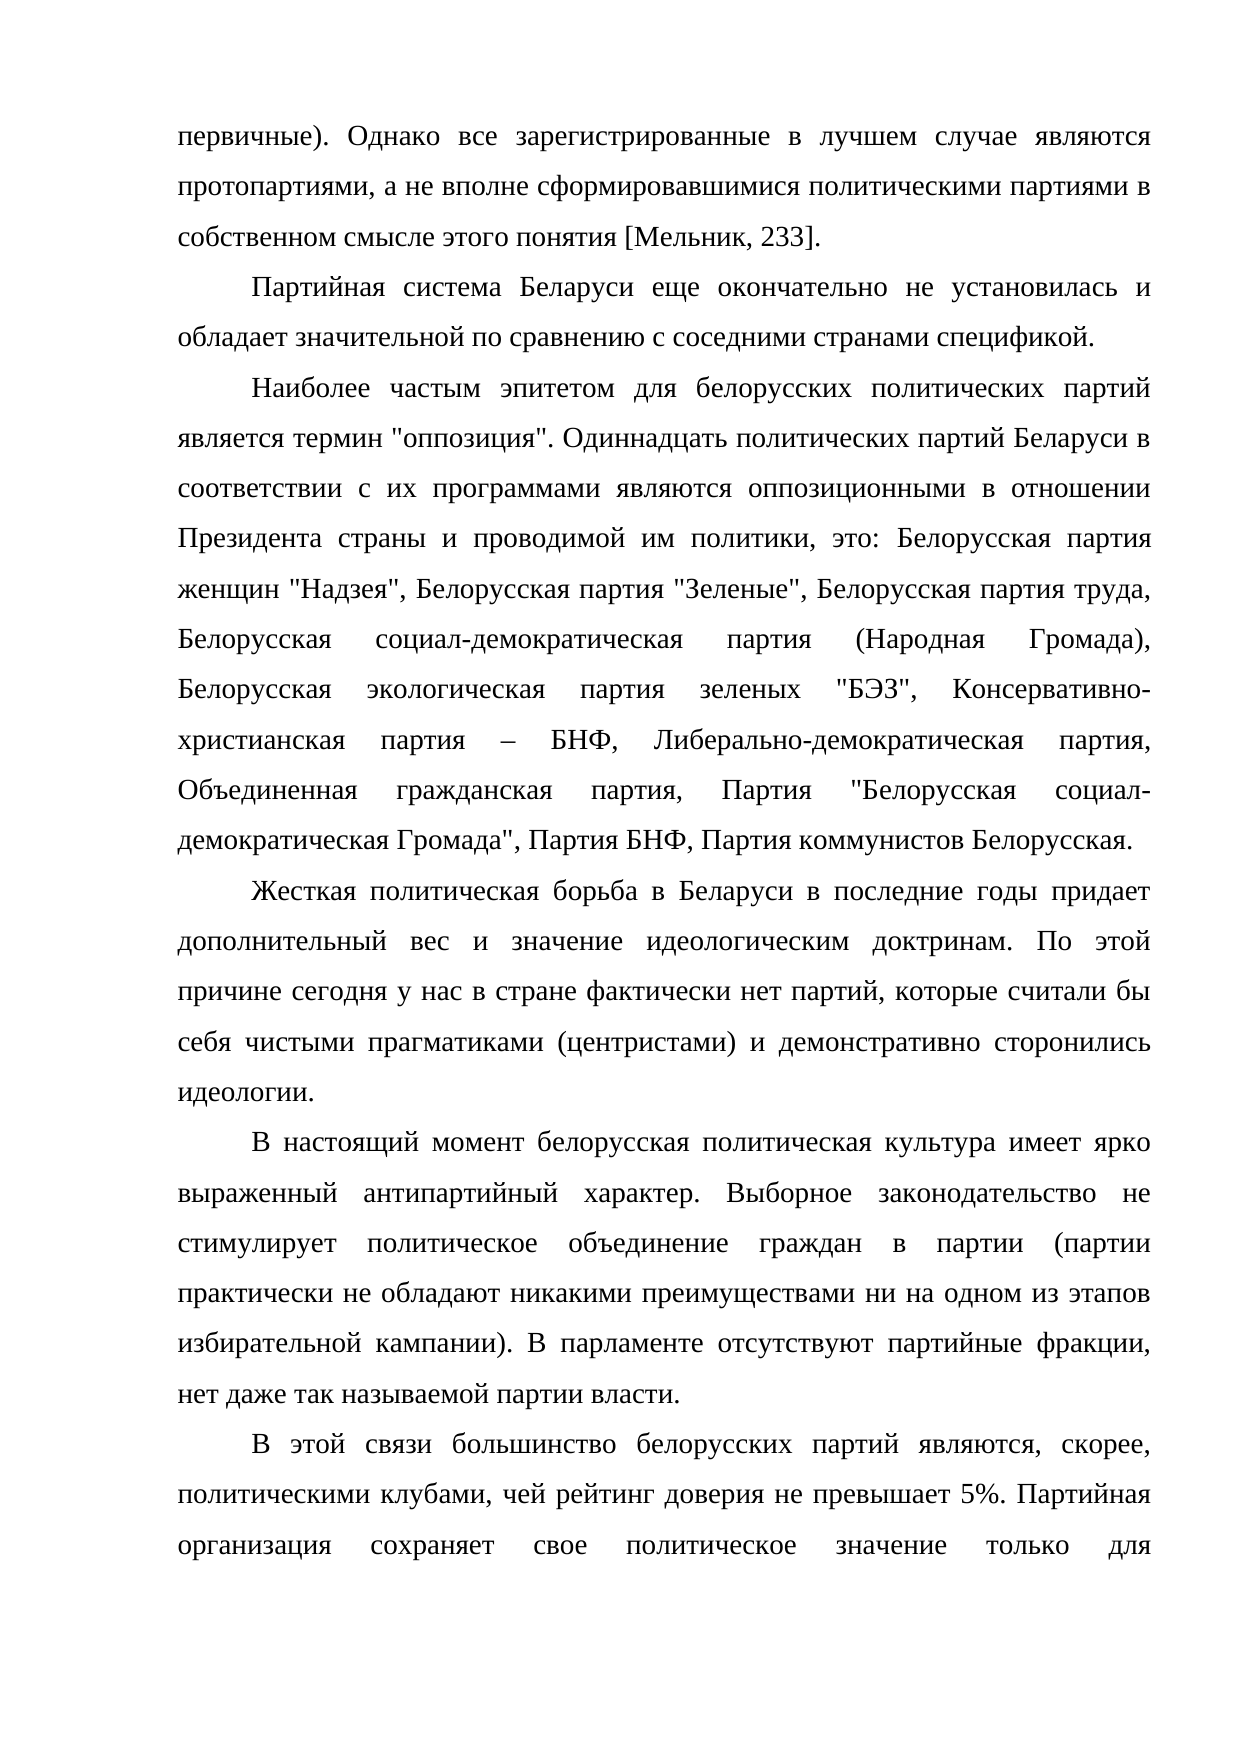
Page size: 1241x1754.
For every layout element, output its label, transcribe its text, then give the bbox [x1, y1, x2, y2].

text Наиболее частым эпитетом для белорусских политических партий является термин "оппозиция". Одиннадцать политических партий Беларуси в соответствии с их программами являются оппозиционными в отношении Президента страны и проводимой им политики, это: Белорусская партия женщин "Надзея", Белорусская партия "Зеленые", Белорусская партия труда, Белорусская социал-демократическая партия (Народная Громада), Белорусская экологическая партия зеленых "БЭЗ", Консервативно-христианская партия – БНФ, Либерально-демократическая партия, Объединенная гражданская партия, Партия "Белорусская социал-демократическая Громада", Партия БНФ, Партия коммунистов Белорусская. [177, 370, 1152, 856]
text В настоящий момент белорусская политическая культура имеет ярко выраженный антипартийный характер. Выборное законодательство не стимулирует политическое объединение граждан в партии (партии практически не обладают никакими преимуществами ни на одном из этапов избирательной кампании). В парламенте отсутствуют партийные фракции, нет даже так называемой партии власти. [177, 1124, 1152, 1409]
text Партийная система Беларуси еще окончательно не установилась и обладает значительной по сравнению с соседними странами спецификой. [177, 269, 1152, 353]
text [177, 1426, 1152, 1560]
text Жесткая политическая борьба в Беларуси в последние годы придает дополнительный вес и значение идеологическим доктринам. По этой причине сегодня у нас в стране фактически нет партий, которые считали бы себя чистыми прагматиками (центристами) и демонстративно сторонились идеологии. [177, 873, 1152, 1108]
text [177, 118, 1152, 252]
